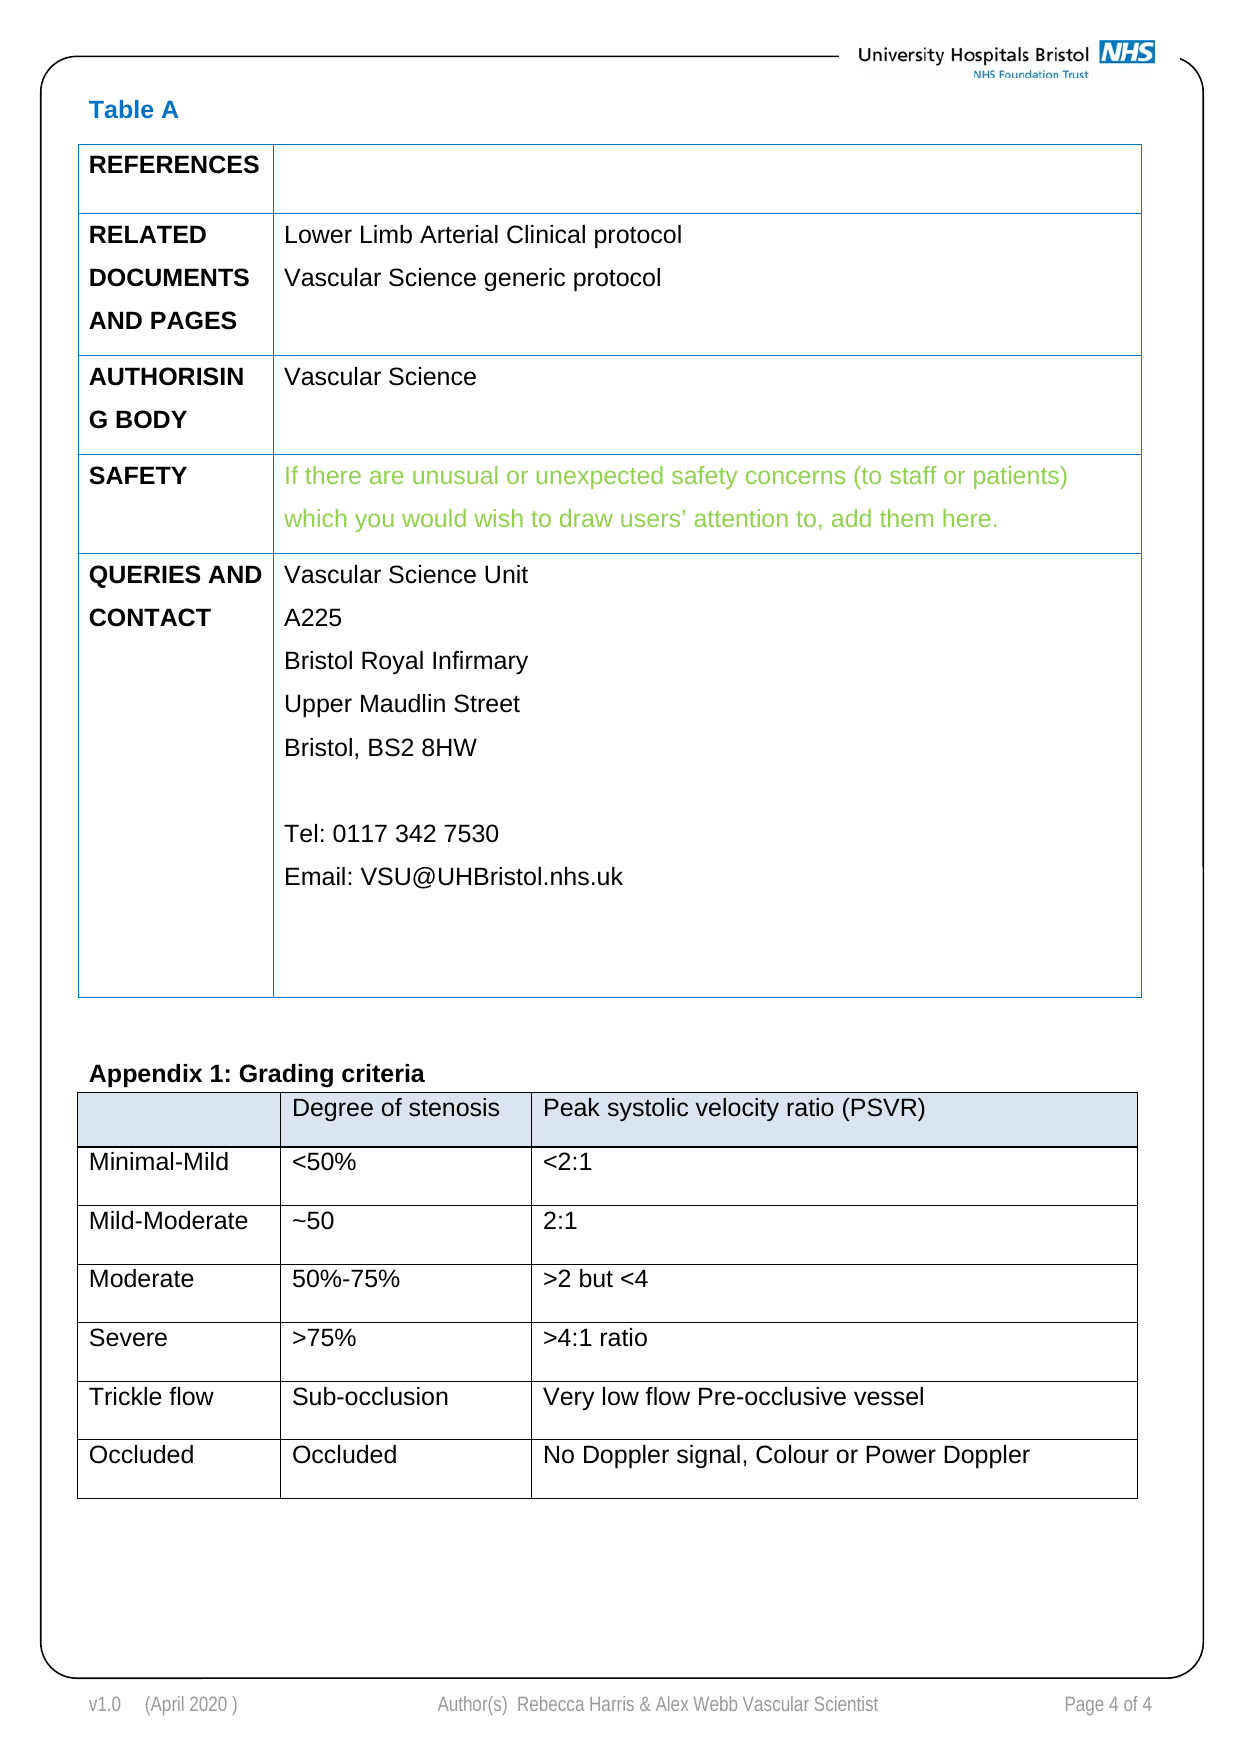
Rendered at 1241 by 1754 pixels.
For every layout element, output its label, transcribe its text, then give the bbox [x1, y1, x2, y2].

table_cell Occluded [78, 1440, 280, 1498]
table_cell RELATED DOCUMENTS AND PAGES [79, 214, 273, 355]
table_cell Trickle flow [78, 1382, 280, 1439]
table_header [78, 1093, 280, 1146]
table_cell Mild-Moderate [78, 1206, 280, 1263]
table_cell 50%-75% [281, 1265, 531, 1322]
table_cell If there are unusual or unexpected safety concerns (to staff or patients) which you would wish to draw users’ attention to, add them here. [274, 455, 1141, 553]
table_header Peak systolic velocity ratio (PSVR) [532, 1093, 1137, 1146]
table_cell >4:1 ratio [532, 1323, 1137, 1381]
table_cell SAFETY [79, 455, 273, 553]
table_cell ~50 [281, 1206, 531, 1263]
table_cell Lower Limb Arterial Clinical protocol Vascular Science generic protocol [274, 214, 1141, 355]
picture [859, 40, 1155, 78]
table_cell Moderate [78, 1265, 280, 1322]
table_cell Vascular Science Unit A225 Bristol Royal Infirmary Upper Maudlin Street Bristol, BS2 8HW Tel: 0117 342 7530 Email: VSU@UHBristol.nhs.uk [274, 554, 1141, 997]
table_cell Minimal-Mild [78, 1148, 280, 1205]
table_cell REFERENCES [79, 145, 273, 213]
table_cell <2:1 [532, 1148, 1137, 1205]
table_cell >75% [281, 1323, 531, 1381]
table_cell 2:1 [532, 1206, 1137, 1263]
table_cell Vascular Science [274, 356, 1141, 454]
table_cell No Doppler signal, Colour or Power Doppler [532, 1440, 1137, 1498]
table_cell QUERIES AND CONTACT [79, 554, 273, 997]
table_cell AUTHORISING BODY [79, 356, 273, 454]
table_cell Occluded [281, 1440, 531, 1498]
table_header Degree of stenosis [281, 1093, 531, 1146]
table_cell [274, 145, 1141, 213]
table_cell Sub-occlusion [281, 1382, 531, 1439]
table_header Table A [78, 89, 1141, 143]
table_cell >2 but <4 [532, 1265, 1137, 1322]
table_cell Very low flow Pre-occlusive vessel [532, 1382, 1137, 1439]
table_cell Severe [78, 1323, 280, 1381]
table_cell <50% [281, 1148, 531, 1205]
text Appendix 1: Grading criteria [89, 1058, 1152, 1087]
